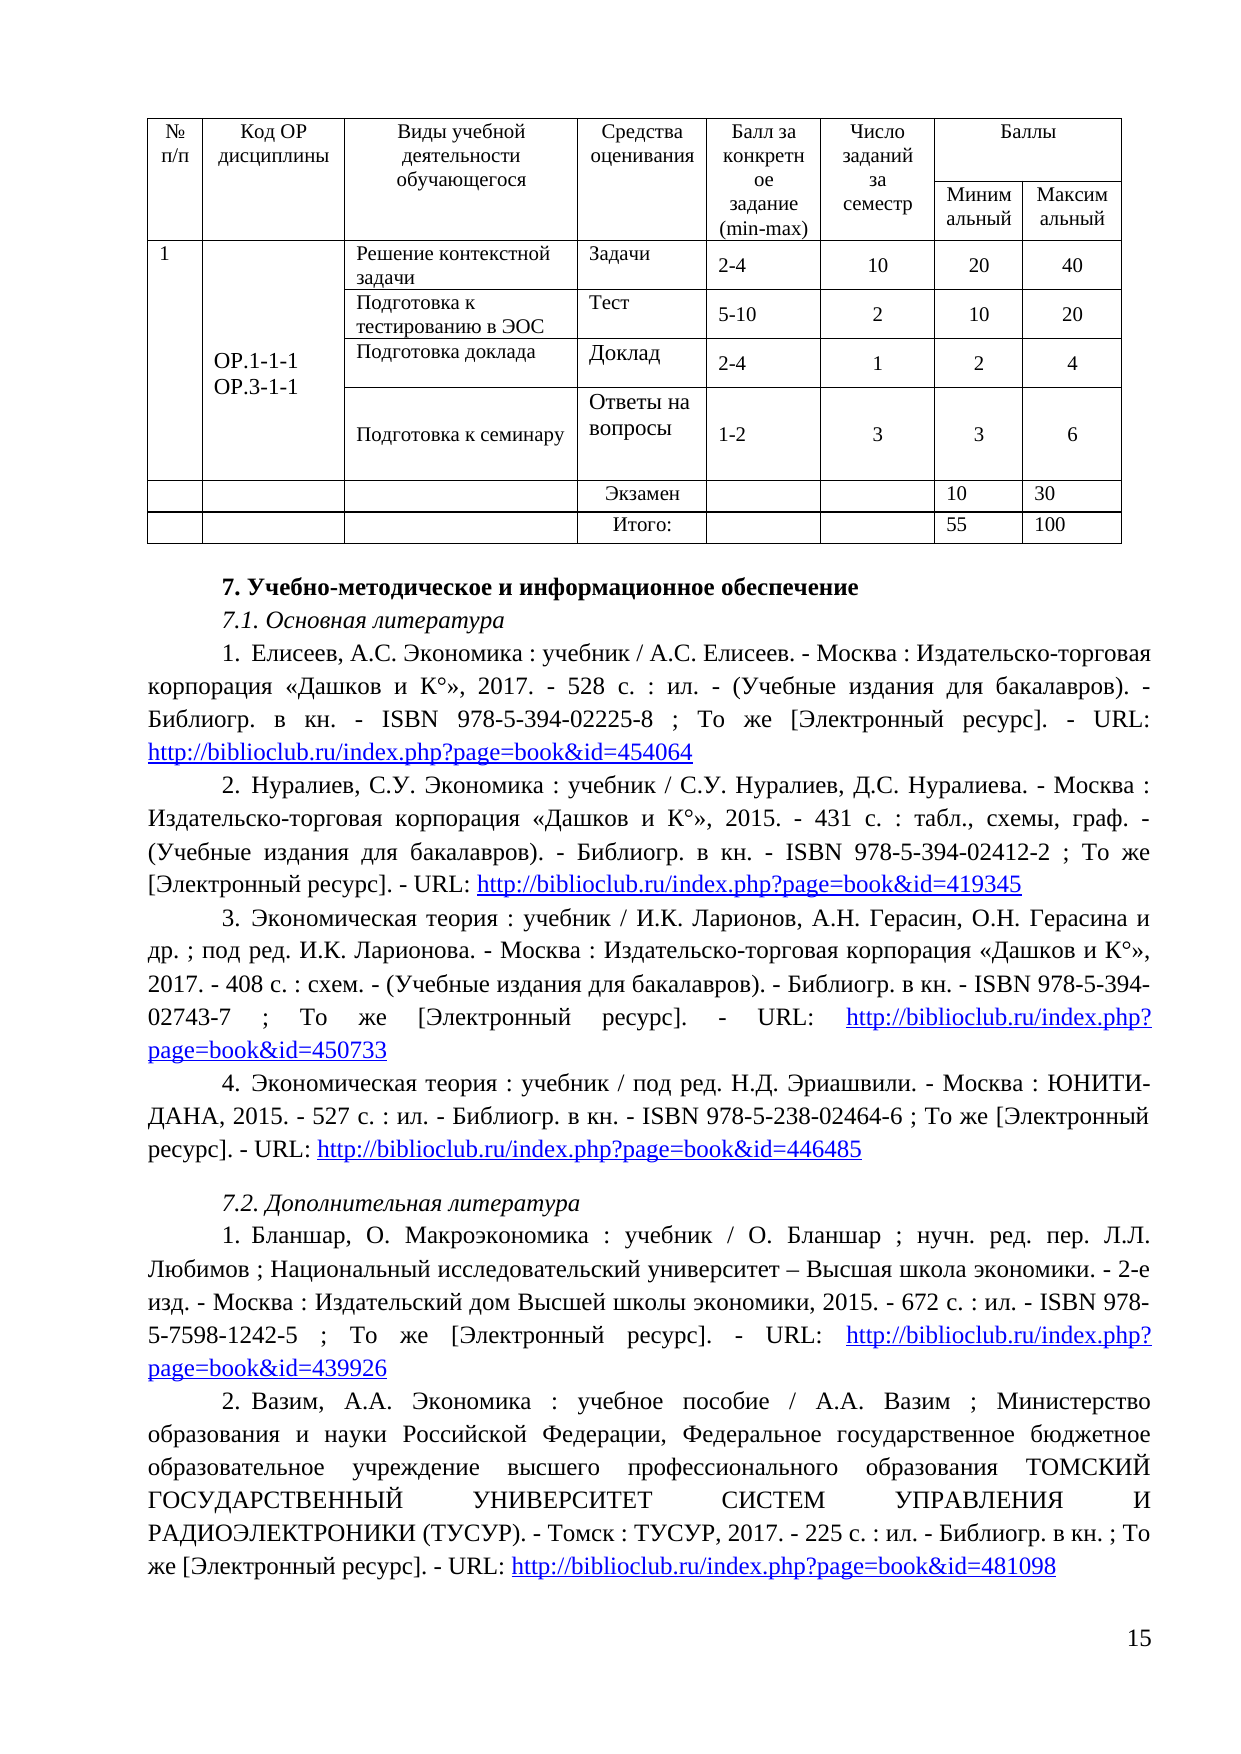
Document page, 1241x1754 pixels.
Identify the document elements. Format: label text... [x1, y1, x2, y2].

list Нуралиев, С.У. Экономика : учебник / С.У. Нуралиев, Д.С. Нуралиева. - Москва : Издательско-торговая корпорация «Дашков и К°», 2015. - 431 с. : табл., схемы, граф. - (Учебные издания для бакалавров). - Библиогр. в кн. - ISBN 978-5-394-02412-2 ; То же [Электронный ресурс]. - URL: http://biblioclub.ru/index.php?page=book&id=419345 [148, 771, 1152, 898]
table_cell [821, 481, 934, 511]
table_cell [707, 513, 820, 543]
table_cell Минимальный [935, 182, 1022, 239]
table_header Балл за конкретное задание (min-max) [707, 119, 820, 239]
table_cell 3 [935, 388, 1022, 480]
text 7. Учебно-методическое и информационное обеспечение [148, 572, 1152, 601]
table_cell [345, 481, 577, 511]
table_cell Подготовка доклада [345, 339, 577, 387]
table_cell [345, 513, 577, 543]
table_cell 2-4 [707, 339, 820, 387]
table_cell 20 [1023, 290, 1121, 338]
table_header Код ОР дисциплины [203, 119, 344, 239]
table_cell 1 [821, 339, 934, 387]
table_cell 20 [935, 241, 1022, 289]
table_cell Доклад [578, 339, 706, 387]
table_cell [821, 513, 934, 543]
table_cell 5-10 [707, 290, 820, 338]
table_cell Подготовка к семинару [345, 388, 577, 480]
table_cell 2 [935, 339, 1022, 387]
table_cell 4 [1023, 339, 1121, 387]
table_cell Максимальный [1023, 182, 1121, 239]
table_cell Экзамен [578, 481, 706, 511]
table_cell Задачи [578, 241, 706, 289]
table_cell [203, 513, 344, 543]
list Экономическая теория : учебник / под ред. Н.Д. Эриашвили. - Москва : ЮНИТИ-ДАНА, 2015. - 527 с. : ил. - Библиогр. в кн. - ISBN 978-5-238-02464-6 ; То же [Электронный ресурс]. - URL: http://biblioclub.ru/index.php?page=book&id=446485 [148, 1068, 1152, 1162]
table_cell Подготовка к тестированию в ЭОС [345, 290, 577, 338]
table_cell 2-4 [707, 241, 820, 289]
text 7.1. Основная литература [148, 605, 1152, 634]
table_header Число заданий за семестр [821, 119, 934, 239]
table_cell [707, 481, 820, 511]
table_cell 10 [935, 290, 1022, 338]
table_cell 10 [935, 481, 1022, 511]
table_header Баллы [935, 119, 1121, 181]
text 7.2. Дополнительная литература [148, 1188, 1152, 1216]
table_cell Тест [578, 290, 706, 338]
list Экономическая теория : учебник / И.К. Ларионов, А.Н. Герасин, О.Н. Герасина и др. ; под ред. И.К. Ларионова. - Москва : Издательско-торговая корпорация «Дашков и К°», 2017. - 408 с. : схем. - (Учебные издания для бакалавров). - Библиогр. в кн. - ISBN 978-5-394-02743-7 ; То же [Электронный ресурс]. - URL: http://biblioclub.ru/index.php?page=book&id=450733 [148, 903, 1152, 1063]
table_cell 10 [821, 241, 934, 289]
table_cell 40 [1023, 241, 1121, 289]
list Вазим, А.А. Экономика : учебное пособие / А.А. Вазим ; Министерство образования и науки Российской Федерации, Федеральное государственное бюджетное образовательное учреждение высшего профессионального образования ТОМСКИЙ ГОСУДАРСТВЕННЫЙ УНИВЕРСИТЕТ СИСТЕМ УПРАВЛЕНИЯ И РАДИОЭЛЕКТРОНИКИ (ТУСУР). - Томск : ТУСУР, 2017. - 225 с. : ил. - Библиогр. в кн. ; То же [Электронный ресурс]. - URL: http://biblioclub.ru/index.php?page=book&id=481098 [148, 1386, 1152, 1579]
table_cell [203, 481, 344, 511]
table_cell ОР.1-1-1 ОР.3-1-1 [203, 241, 344, 480]
table_cell 3 [821, 388, 934, 480]
table_cell 55 [935, 513, 1022, 543]
table_cell [148, 513, 202, 543]
list Елисеев, А.С. Экономика : учебник / А.С. Елисеев. - Москва : Издательско-торговая корпорация «Дашков и К°», 2017. - 528 с. : ил. - (Учебные издания для бакалавров). - Библиогр. в кн. - ISBN 978-5-394-02225-8 ; То же [Электронный ресурс]. - URL: http://biblioclub.ru/index.php?page=book&id=454064 [148, 638, 1152, 766]
table_header № п/п [148, 119, 202, 239]
table_cell 1 [148, 241, 202, 480]
list Бланшар, О. Макроэкономика : учебник / О. Бланшар ; нучн. ред. пер. Л.Л. Любимов ; Национальный исследовательский университет – Высшая школа экономики. - 2-е изд. - Москва : Издательский дом Высшей школы экономики, 2015. - 672 с. : ил. - ISBN 978-5-7598-1242-5 ; То же [Электронный ресурс]. - URL: http://biblioclub.ru/index.php?page=book&id=439926 [148, 1221, 1152, 1381]
table_header Виды учебной деятельности обучающегося [345, 119, 577, 239]
table_cell 100 [1023, 513, 1121, 543]
table_cell Решение контекстной задачи [345, 241, 577, 289]
table_header Средства оценивания [578, 119, 706, 239]
table_cell [148, 481, 202, 511]
table_cell 1-2 [707, 388, 820, 480]
table_cell 30 [1023, 481, 1121, 511]
table_cell Итого: [578, 513, 706, 543]
table_cell 6 [1023, 388, 1121, 480]
table_cell Ответы на вопросы [578, 388, 706, 480]
table_cell 2 [821, 290, 934, 338]
